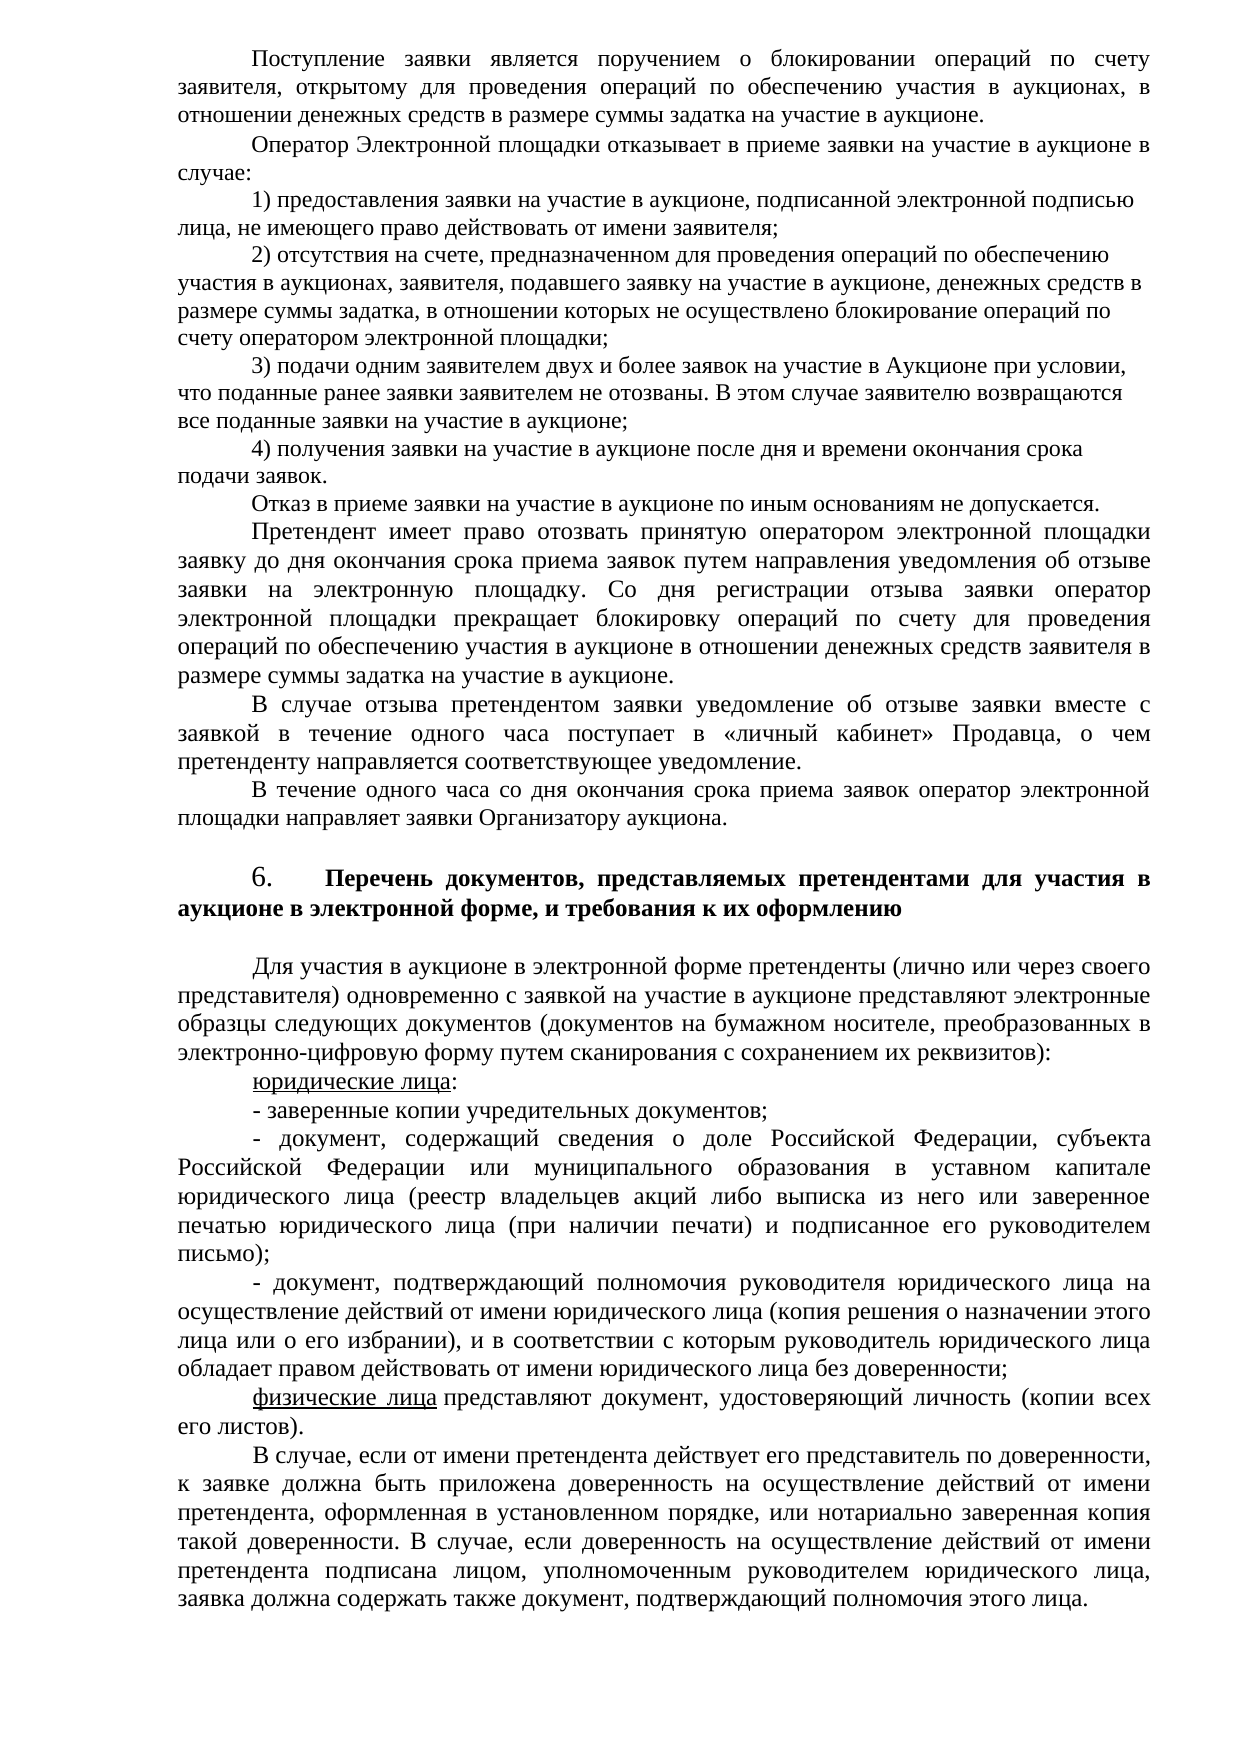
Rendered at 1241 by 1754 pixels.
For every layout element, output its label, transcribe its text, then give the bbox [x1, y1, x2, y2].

text В случае отзыва претендентом заявки уведомление об отзыве заявки вместе с заявкой в течение одного часа поступает в «личный кабинет» Продавца, о чем претенденту направляется соответствующее уведомление. [177, 689, 1152, 775]
text Претендент имеет право отозвать принятую оператором электронной площадки заявку до дня окончания срока приема заявок путем направления уведомления об отзыве заявки на электронную площадку. Со дня регистрации отзыва заявки оператор электронной площадки прекращает блокировку операций по счету для проведения операций по обеспечению участия в аукционе в отношении денежных средств заявителя в размере суммы задатка на участие в аукционе. [177, 516, 1152, 689]
text 4) получения заявки на участие в аукционе после дня и времени окончания срока подачи заявок. [177, 434, 1152, 489]
text 3) подачи одним заявителем двух и более заявок на участие в Аукционе при условии, что поданные ранее заявки заявителем не отозваны. В этом случае заявителю возвращаются все поданные заявки на участие в аукционе; [177, 351, 1152, 434]
text В случае, если от имени претендента действует его представитель по доверенности, к заявке должна быть приложена доверенность на осуществление действий от имени претендента, оформленная в установленном порядке, или нотариально заверенная копия такой доверенности. В случае, если доверенность на осуществление действий от имени претендента подписана лицом, уполномоченным руководителем юридического лица, заявка должна содержать также документ, подтверждающий полномочия этого лица. [177, 1440, 1152, 1612]
text Для участия в аукционе в электронной форме претенденты (лично или через своего представителя) одновременно с заявкой на участие в аукционе представляют электронные образцы следующих документов (документов на бумажном носителе, преобразованных в электронно-цифровую форму путем сканирования с сохранением их реквизитов): [177, 951, 1152, 1066]
text юридические лица: [177, 1066, 1152, 1095]
text В течение одного часа со дня окончания срока приема заявок оператор электронной площадки направляет заявки Организатору аукциона. [177, 775, 1152, 830]
text - заверенные копии учредительных документов; [177, 1095, 1152, 1123]
list Перечень документов, представляемых претендентами для участия в аукционе в электронной форме, и требования к их оформлению [177, 859, 1152, 922]
text 1) предоставления заявки на участие в аукционе, подписанной электронной подписью лица, не имеющего право действовать от имени заявителя; [177, 185, 1152, 240]
text - документ, подтверждающий полномочия руководителя юридического лица на осуществление действий от имени юридического лица (копия решения о назначении этого лица или о его избрании), и в соответствии с которым руководитель юридического лица обладает правом действовать от имени юридического лица без доверенности; [177, 1267, 1152, 1382]
text - документ, содержащий сведения о доле Российской Федерации, субъекта Российской Федерации или муниципального образования в уставном капитале юридического лица (реестр владельцев акций либо выписка из него или заверенное печатью юридического лица (при наличии печати) и подписанное его руководителем письмо); [177, 1123, 1152, 1267]
text Поступление заявки является поручением о блокировании операций по счету заявителя, открытому для проведения операций по обеспечению участия в аукционах, в отношении денежных средств в размере суммы задатка на участие в аукционе. [177, 44, 1152, 127]
text 2) отсутствия на счете, предназначенном для проведения операций по обеспечению участия в аукционах, заявителя, подавшего заявку на участие в аукционе, денежных средств в размере суммы задатка, в отношении которых не осуществлено блокирование операций по счету оператором электронной площадки; [177, 240, 1152, 351]
text Оператор Электронной площадки отказывает в приеме заявки на участие в аукционе в случае: [177, 130, 1152, 185]
text Отказ в приеме заявки на участие в аукционе по иным основаниям не допускается. [177, 489, 1152, 516]
text физические лица представляют документ, удостоверяющий личность (копии всех его листов). [177, 1382, 1152, 1440]
